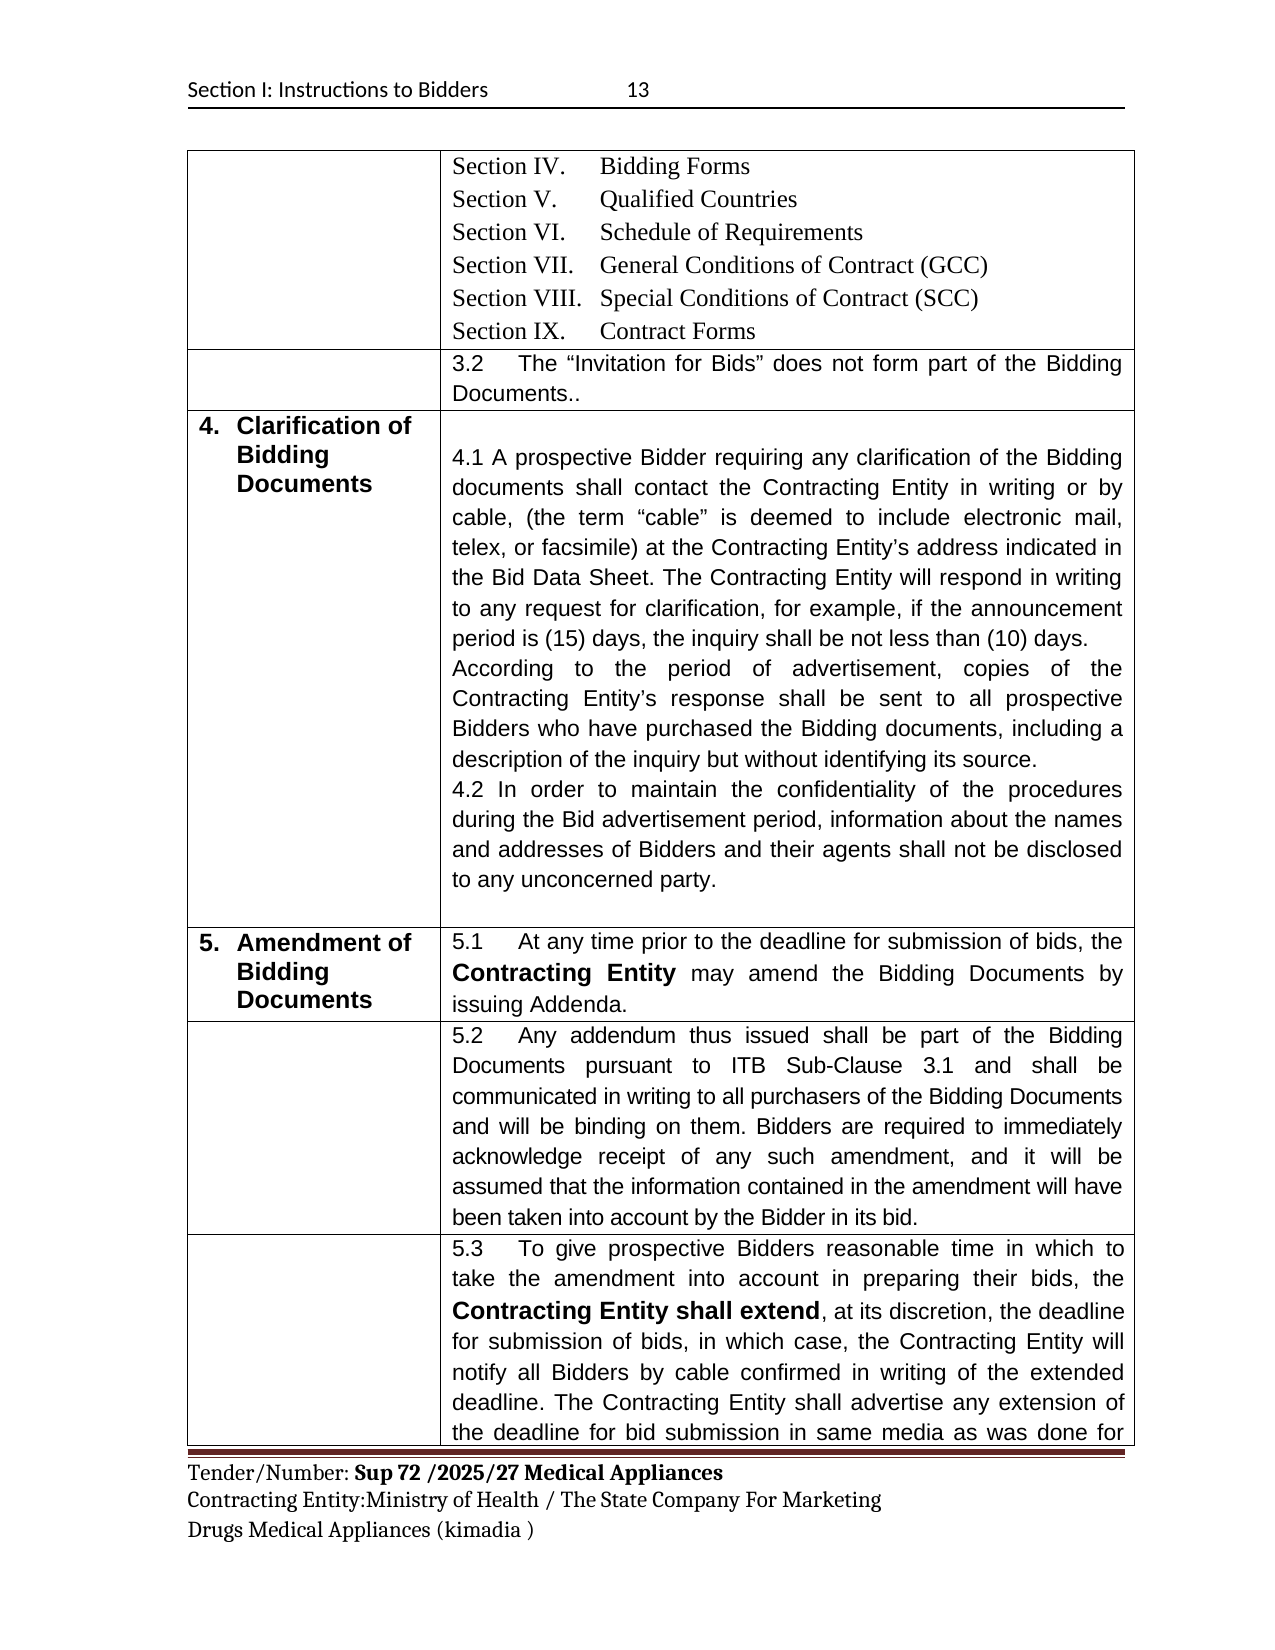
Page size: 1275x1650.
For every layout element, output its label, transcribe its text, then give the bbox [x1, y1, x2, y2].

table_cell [441, 1235, 1134, 1445]
table_cell 3.2 The “Invitation for Bids” does not form part of the Bidding Documents.. [441, 350, 1134, 410]
table_cell [188, 1235, 440, 1445]
table_cell 5. Amendment of Bidding Documents [188, 928, 440, 1021]
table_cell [441, 151, 1134, 349]
table_cell [188, 1022, 440, 1234]
table_cell [188, 350, 440, 410]
table_cell 5.2 Any addendum thus issued shall be part of the Bidding Documents pursuant to ITB Sub-Clause 3.1 and shall be communicated in writing to all purchasers of the Bidding Documents and will be binding on them. Bidders are required to immediately acknowledge receipt of any such amendment, and it will be assumed that the information contained in the amendment will have been taken into account by the Bidder in its bid. [441, 1022, 1134, 1234]
table_cell [188, 151, 440, 349]
table_cell 5.1 At any time prior to the deadline for submission of bids, the Contracting Entity may amend the Bidding Documents by issuing Addenda. [441, 928, 1134, 1021]
table_cell 4.1 A prospective Bidder requiring any clarification of the Bidding documents shall contact the Contracting Entity in writing or by cable, (the term “cable” is deemed to include electronic mail, telex, or facsimile) at the Contracting Entity’s address indicated in the Bid Data Sheet. The Contracting Entity will respond in writing to any request for clarification, for example, if the announcement period is (15) days, the inquiry shall be not less than (10) days. According to the period of advertisement, copies of the Contracting Entity’s response shall be sent to all prospective Bidders who have purchased the Bidding documents, including a description of the inquiry but without identifying its source. 4.2 In order to maintain the confidentiality of the procedures during the Bid advertisement period, information about the names and addresses of Bidders and their agents shall not be disclosed to any unconcerned party. [441, 411, 1134, 927]
table_cell 4. Clarification of Bidding Documents [188, 411, 440, 927]
